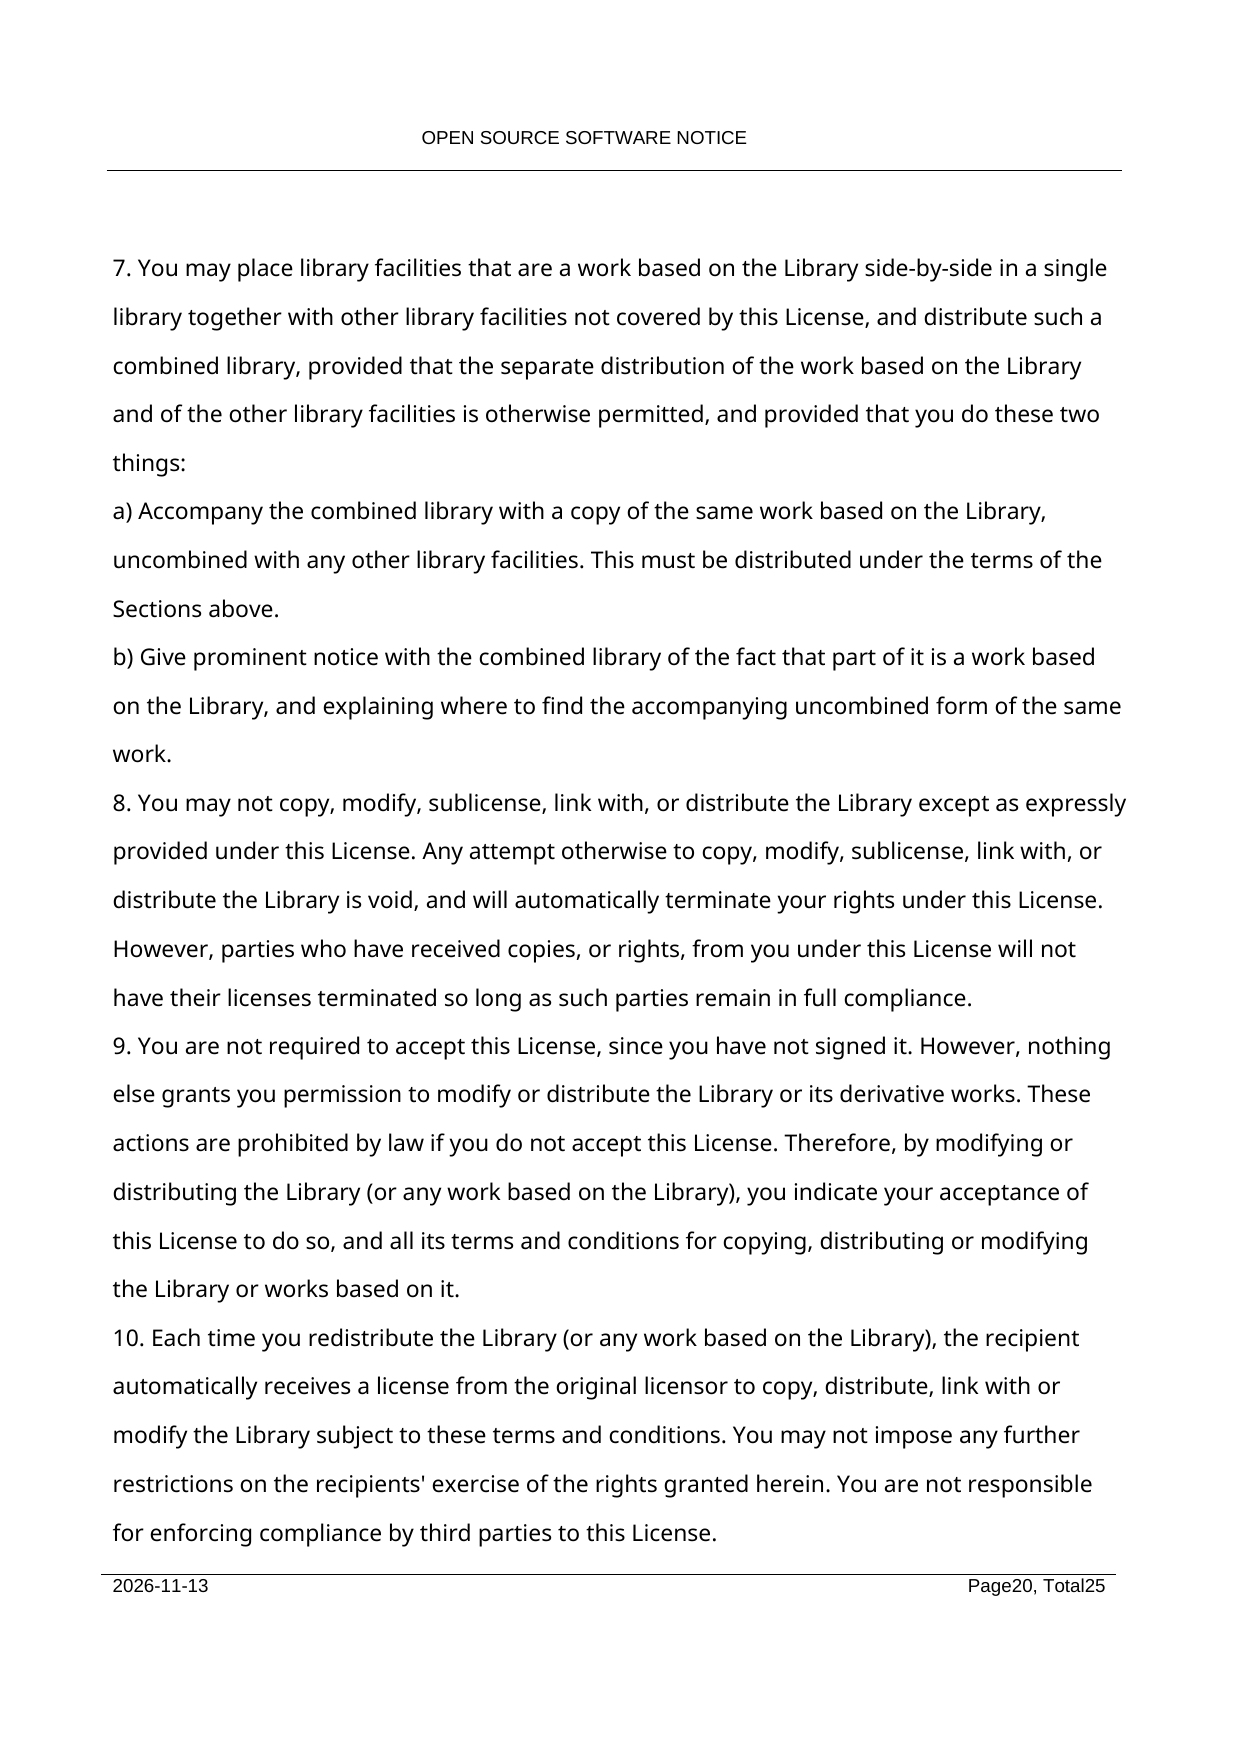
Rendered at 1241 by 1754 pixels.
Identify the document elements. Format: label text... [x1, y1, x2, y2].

text 8. You may not copy, modify, sublicense, link with, or distribute the Library except as expressly provided under this License. Any attempt otherwise to copy, modify, sublicense, link with, or distribute the Library is void, and will automatically terminate your rights under this License. However, parties who have received copies, or rights, from you under this License will not have their licenses terminated so long as such parties remain in full compliance. [112, 786, 1128, 1013]
text 10. Each time you redistribute the Library (or any work based on the Library), the recipient automatically receives a license from the original licensor to copy, distribute, link with or modify the Library subject to these terms and conditions. You may not impose any further restrictions on the recipients' exercise of the rights granted herein. You are not responsible for enforcing compliance by third parties to this License. [112, 1321, 1128, 1548]
text a) Accompany the combined library with a copy of the same work based on the Library, uncombined with any other library facilities. This must be distributed under the terms of the Sections above. [112, 494, 1128, 624]
text 7. You may place library facilities that are a work based on the Library side-by-side in a single library together with other library facilities not covered by this License, and distribute such a combined library, provided that the separate distribution of the work based on the Library and of the other library facilities is otherwise permitted, and provided that you do these two things: [112, 251, 1128, 479]
text 9. You are not required to accept this License, since you have not signed it. However, nothing else grants you permission to modify or distribute the Library or its derivative works. These actions are prohibited by law if you do not accept this License. Therefore, by modifying or distributing the Library (or any work based on the Library), you indicate your acceptance of this License to do so, and all its terms and conditions for copying, distributing or modifying the Library or works based on it. [112, 1029, 1128, 1305]
text b) Give prominent notice with the combined library of the fact that part of it is a work based on the Library, and explaining where to find the accompanying uncombined form of the same work. [112, 640, 1128, 770]
